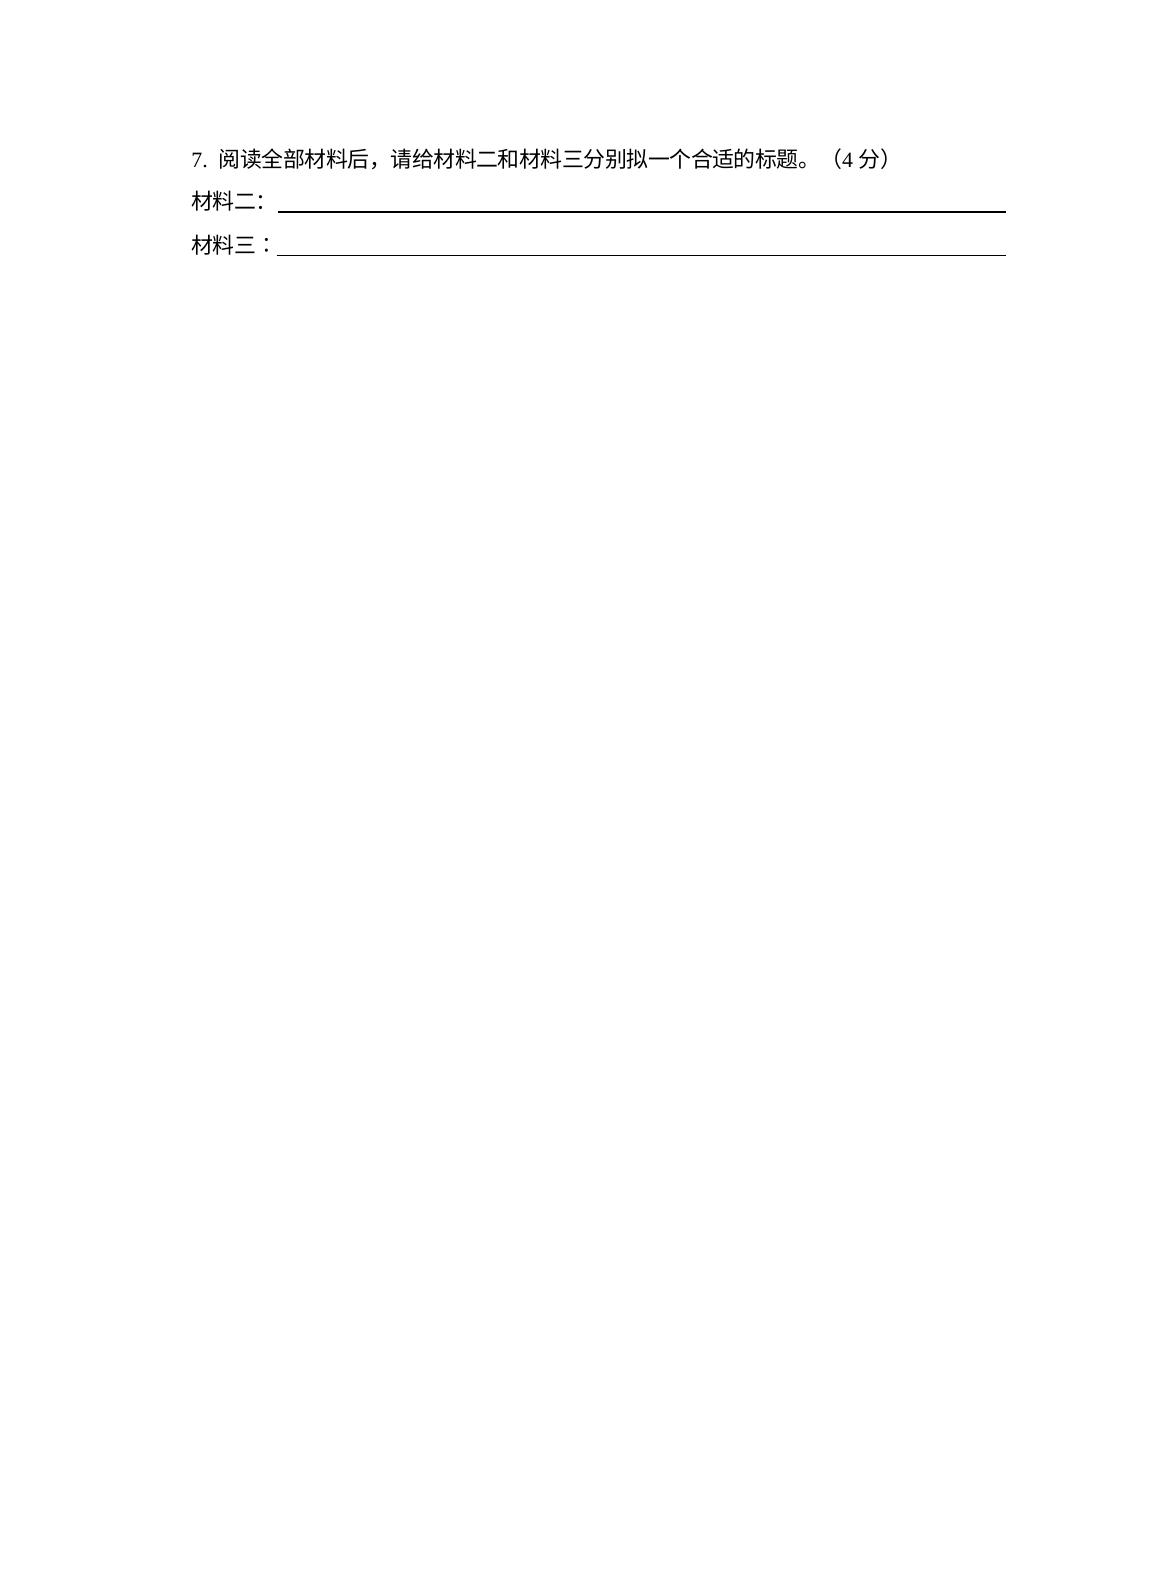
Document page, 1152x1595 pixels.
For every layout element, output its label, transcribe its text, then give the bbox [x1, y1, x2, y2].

text 材料二： 材料三： [191, 184, 1006, 259]
list 阅读全部材料后，请给材料二和材料三分别拟一个合适的标题。（4 分） [191, 142, 1027, 173]
